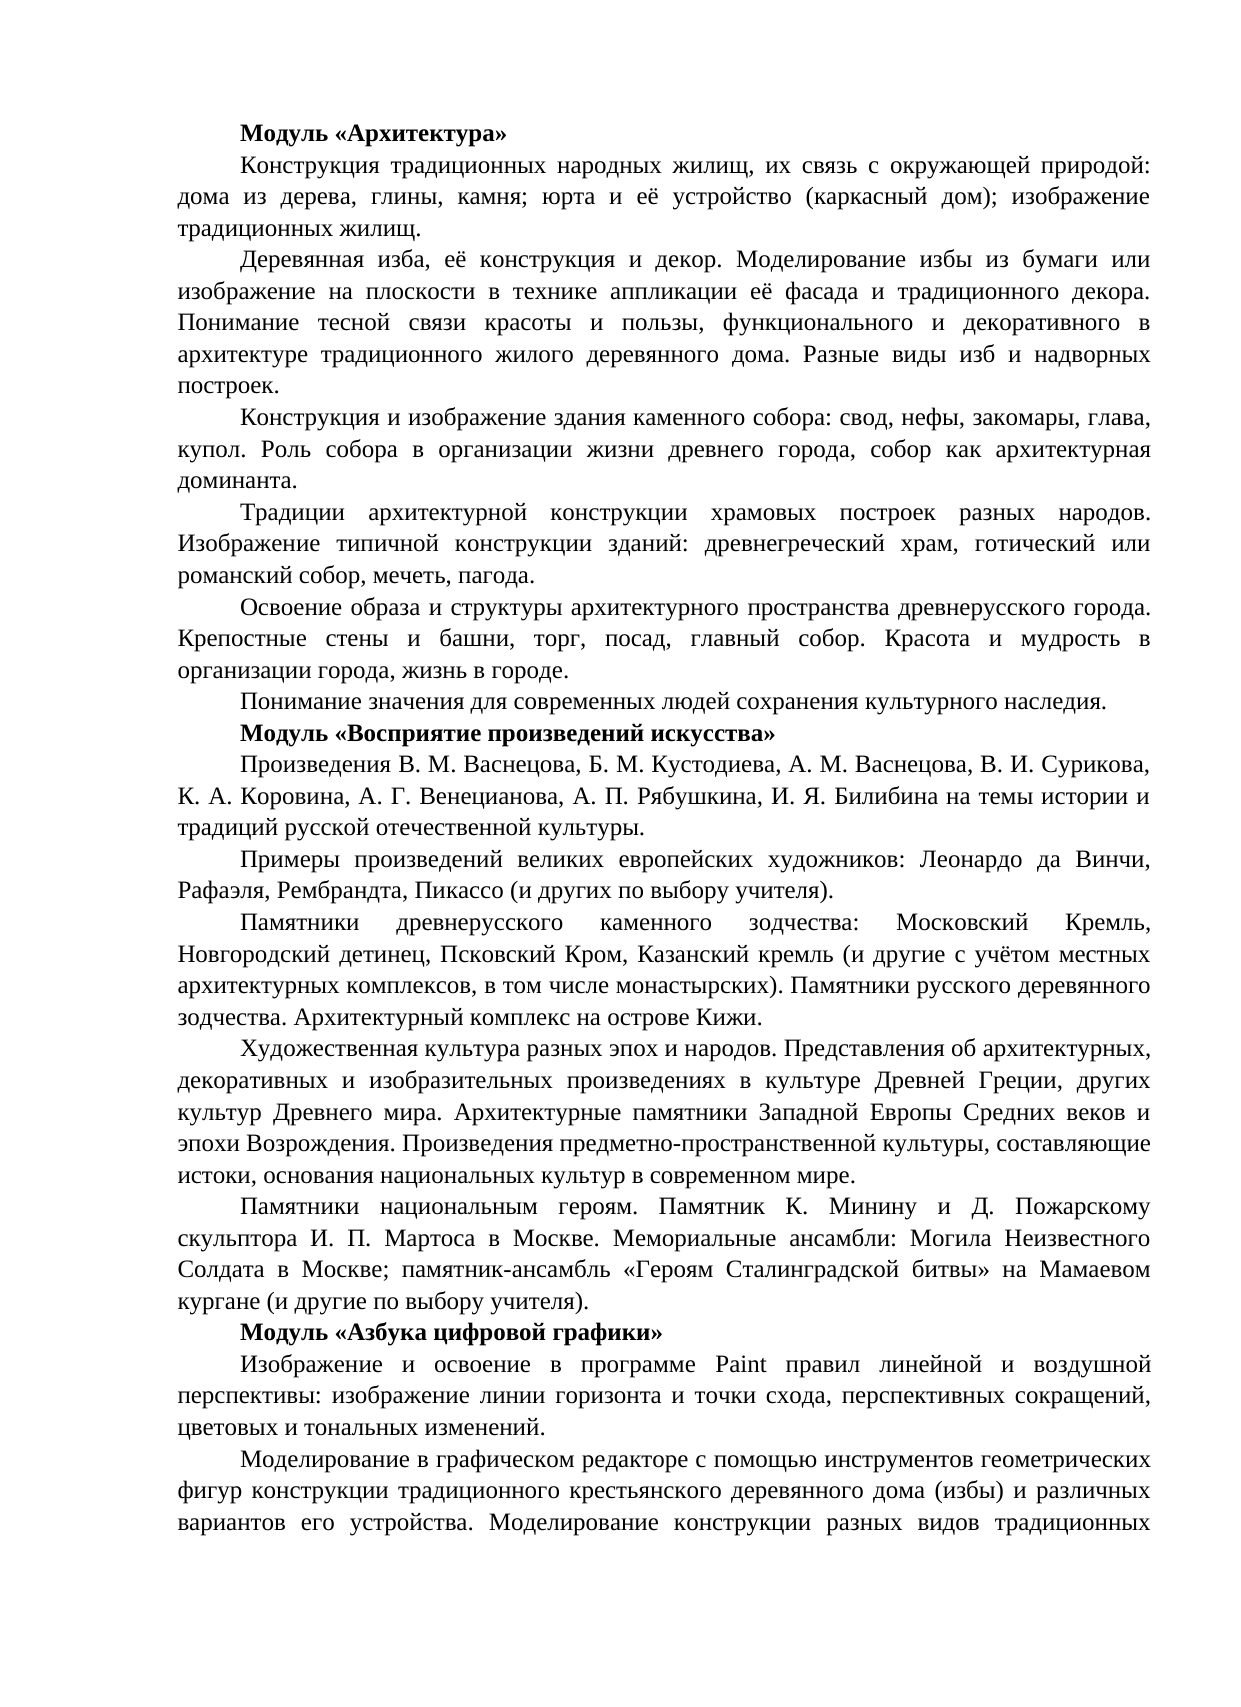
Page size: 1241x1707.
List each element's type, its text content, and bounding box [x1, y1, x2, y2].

text Примеры произведений великих европейских художников: Леонардо да Винчи, Рафаэля, Рембрандта, Пикассо (и других по выбору учителя). [177, 844, 1152, 904]
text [177, 1444, 1152, 1536]
text Модуль «Восприятие произведений искусства» [177, 718, 1152, 747]
text Конструкция традиционных народных жилищ, их связь с окружающей природой: дома из дерева, глины, камня; юрта и её устройство (каркасный дом); изображение традиционных жилищ. [177, 150, 1152, 242]
text Изображение и освоение в программе Paint правил линейной и воздушной перспективы: изображение линии горизонта и точки схода, перспективных сокращений, цветовых и тональных изменений. [177, 1349, 1152, 1441]
text Произведения В. М. Васнецова, Б. М. Кустодиева, А. М. Васнецова, В. И. Сурикова, К. А. Коровина, А. Г. Венецианова, А. П. Рябушкина, И. Я. Билибина на темы истории и традиций русской отечественной культуры. [177, 749, 1152, 841]
text Освоение образа и структуры архитектурного пространства древнерусского города. Крепостные стены и башни, торг, посад, главный собор. Красота и мудрость в организации города, жизнь в городе. [177, 592, 1152, 683]
text Памятники древнерусского каменного зодчества: Московский Кремль, Новгородский детинец, Псковский Кром, Казанский кремль (и другие с учётом местных архитектурных комплексов, в том числе монастырских). Памятники русского деревянного зодчества. Архитектурный комплекс на острове Кижи. [177, 907, 1152, 1031]
text Модуль «Азбука цифровой графики» [177, 1317, 1152, 1346]
text Деревянная изба, её конструкция и декор. Моделирование избы из бумаги или изображение на плоскости в технике аппликации её фасада и традиционного декора. Понимание тесной связи красоты и пользы, функционального и декоративного в архитектуре традиционного жилого деревянного дома. Разные виды изб и надворных построек. [177, 244, 1152, 399]
text Художественная культура разных эпох и народов. Представления об архитектурных, декоративных и изобразительных произведениях в культуре Древней Греции, других культур Древнего мира. Архитектурные памятники Западной Европы Средних веков и эпохи Возрождения. Произведения предметно-пространственной культуры, составляющие истоки, основания национальных культур в современном мире. [177, 1033, 1152, 1188]
text Памятники национальным героям. Памятник К. Минину и Д. Пожарскому скульптора И. П. Мартоса в Москве. Мемориальные ансамбли: Могила Неизвестного Солдата в Москве; памятник-ансамбль «Героям Сталинградской битвы» на Мамаевом кургане (и другие по выбору учителя). [177, 1191, 1152, 1315]
text Традиции архитектурной конструкции храмовых построек разных народов. Изображение типичной конструкции зданий: древнегреческий храм, готический или романский собор, мечеть, пагода. [177, 497, 1152, 589]
text Модуль «Архитектура» [177, 118, 1152, 147]
text Конструкция и изображение здания каменного собора: свод, нефы, закомары, глава, купол. Роль собора в организации жизни древнего города, собор как архитектурная доминанта. [177, 402, 1152, 494]
text Понимание значения для современных людей сохранения культурного наследия. [177, 686, 1152, 715]
